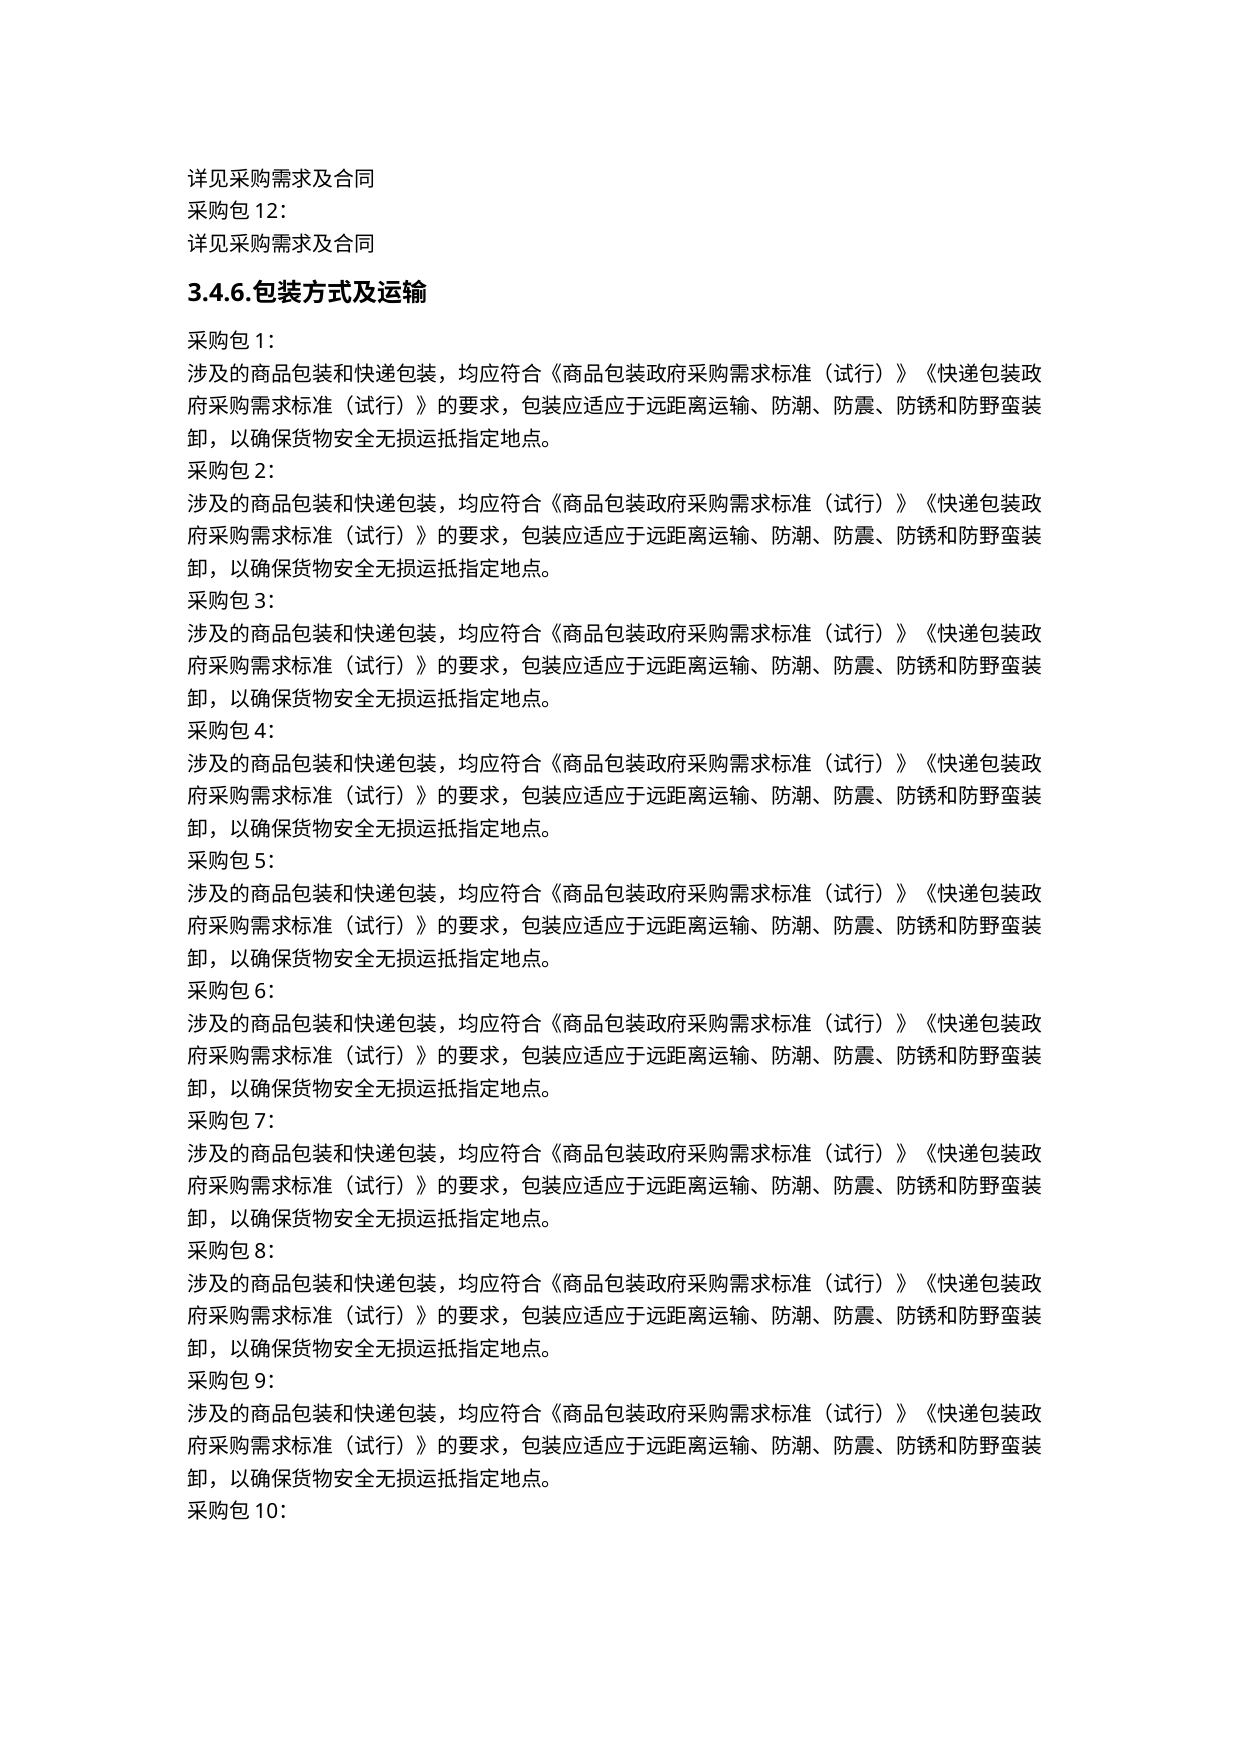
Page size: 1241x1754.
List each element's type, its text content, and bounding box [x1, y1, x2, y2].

text 详见采购需求及合同 [187, 162, 1053, 194]
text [187, 1267, 1053, 1364]
text 涉及的商品包装和快递包装，均应符合《商品包装政府采购需求标准（试行）》《快递包装政府采购需求标准（试行）》的要求，包装应适应于远距离运输、防潮、防震、防锈和防野蛮装卸，以确保货物安全无损运抵指定地点。 [187, 357, 1053, 454]
text 涉及的商品包装和快递包装，均应符合《商品包装政府采购需求标准（试行）》《快递包装政府采购需求标准（试行）》的要求，包装应适应于远距离运输、防潮、防震、防锈和防野蛮装卸，以确保货物安全无损运抵指定地点。 [187, 877, 1053, 974]
text 采购包9： [187, 1364, 1053, 1397]
text 采购包5： [187, 844, 1053, 877]
text 3.4.6.包装方式及运输 [187, 259, 1053, 324]
text 采购包1： [187, 324, 1053, 357]
text 涉及的商品包装和快递包装，均应符合《商品包装政府采购需求标准（试行）》《快递包装政府采购需求标准（试行）》的要求，包装应适应于远距离运输、防潮、防震、防锈和防野蛮装卸，以确保货物安全无损运抵指定地点。 [187, 487, 1053, 584]
text 采购包4： [187, 714, 1053, 747]
text 采购包3： [187, 584, 1053, 617]
text 涉及的商品包装和快递包装，均应符合《商品包装政府采购需求标准（试行）》《快递包装政府采购需求标准（试行）》的要求，包装应适应于远距离运输、防潮、防震、防锈和防野蛮装卸，以确保货物安全无损运抵指定地点。 [187, 1137, 1053, 1234]
text 采购包10： [187, 1494, 1053, 1527]
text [187, 1397, 1053, 1494]
text 涉及的商品包装和快递包装，均应符合《商品包装政府采购需求标准（试行）》《快递包装政府采购需求标准（试行）》的要求，包装应适应于远距离运输、防潮、防震、防锈和防野蛮装卸，以确保货物安全无损运抵指定地点。 [187, 747, 1053, 844]
text 涉及的商品包装和快递包装，均应符合《商品包装政府采购需求标准（试行）》《快递包装政府采购需求标准（试行）》的要求，包装应适应于远距离运输、防潮、防震、防锈和防野蛮装卸，以确保货物安全无损运抵指定地点。 [187, 1007, 1053, 1104]
text 采购包2： [187, 454, 1053, 487]
text 采购包6： [187, 974, 1053, 1007]
text 详见采购需求及合同 [187, 227, 1053, 259]
text 采购包7： [187, 1104, 1053, 1137]
text 采购包8： [187, 1234, 1053, 1267]
text 采购包12： [187, 194, 1053, 227]
text 涉及的商品包装和快递包装，均应符合《商品包装政府采购需求标准（试行）》《快递包装政府采购需求标准（试行）》的要求，包装应适应于远距离运输、防潮、防震、防锈和防野蛮装卸，以确保货物安全无损运抵指定地点。 [187, 617, 1053, 714]
